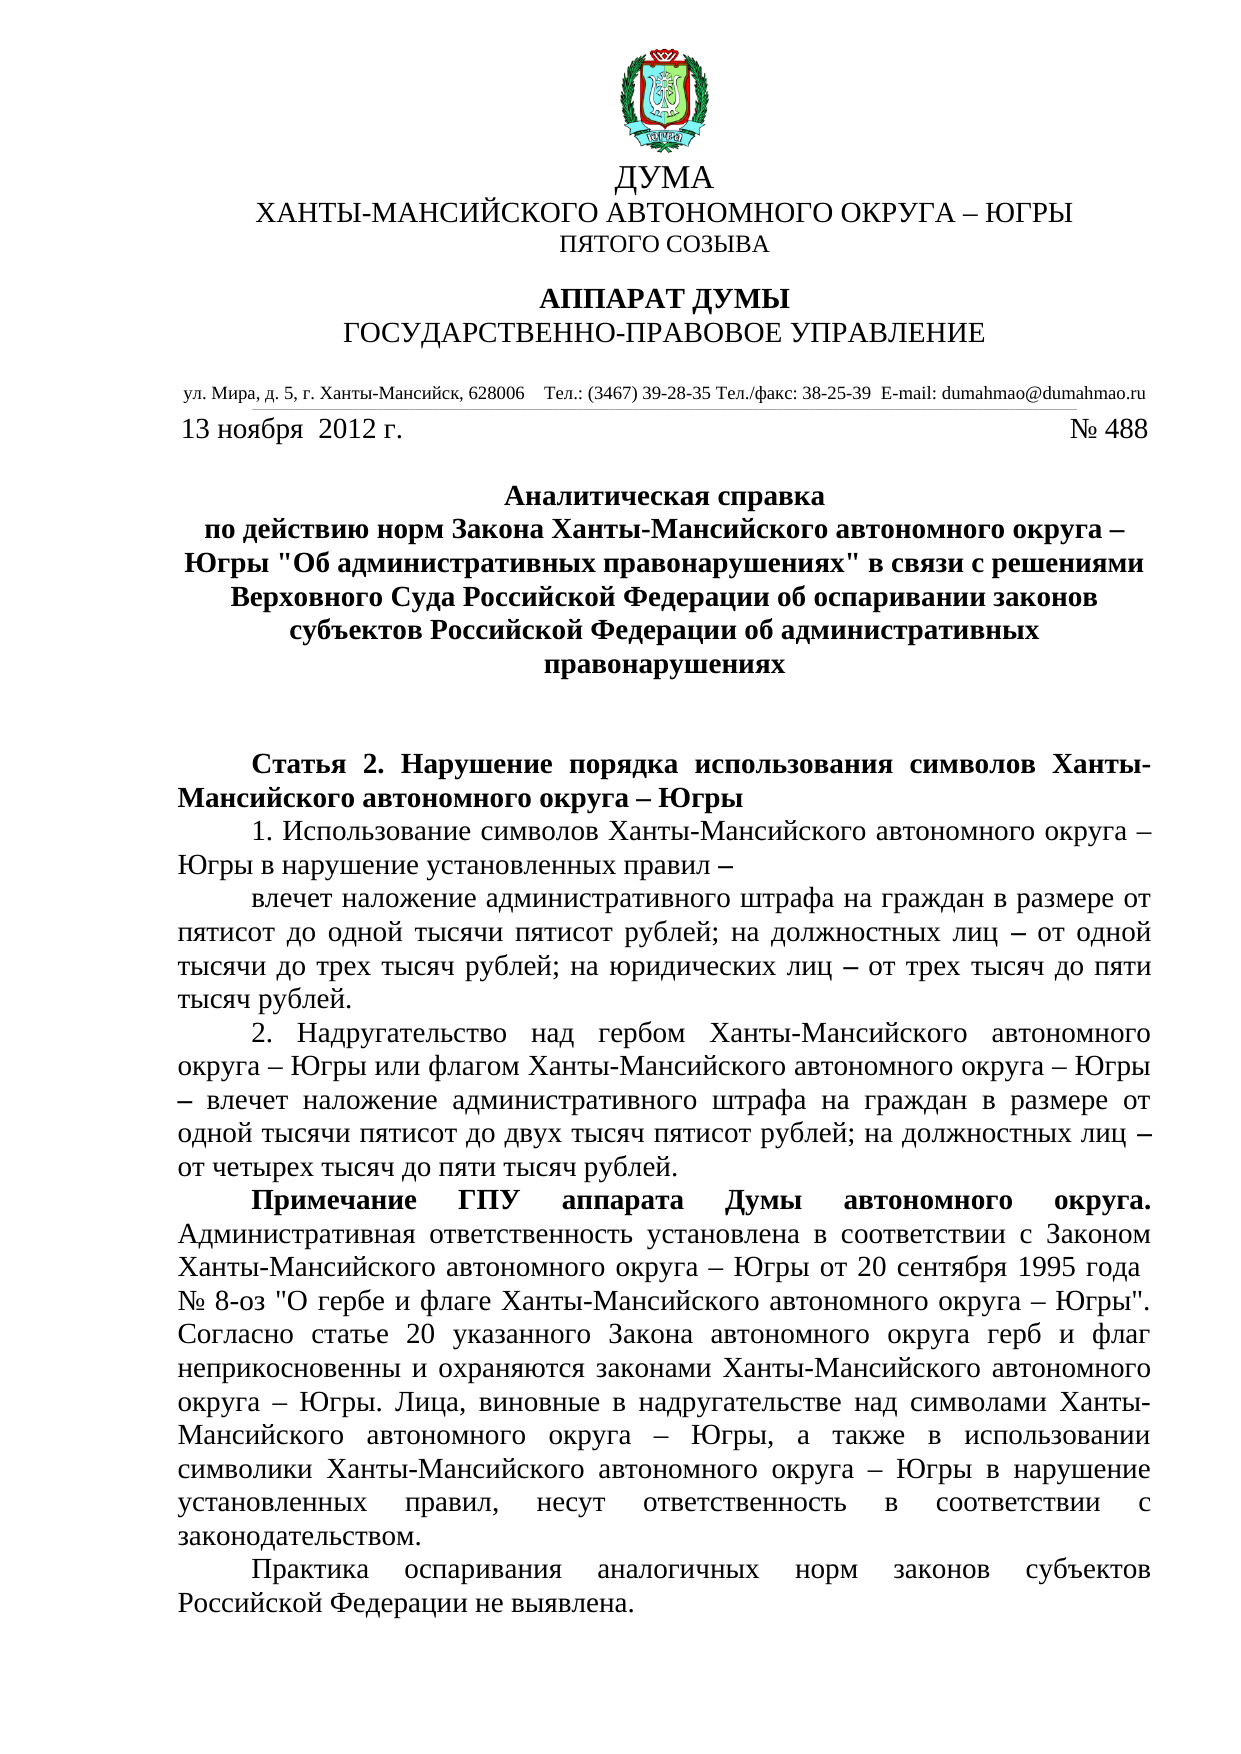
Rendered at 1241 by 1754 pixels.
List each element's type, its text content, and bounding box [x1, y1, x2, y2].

text 1. Использование символов Ханты-Мансийского автономного округа – Югры в нарушение установленных правил – [177, 813, 1152, 881]
text ГОСУДАРСТВЕННО-ПРАВОВОЕ УПРАВЛЕНИЕ [177, 315, 1152, 349]
text ПЯТОГО СОЗЫВА [177, 229, 1152, 257]
text по действию норм Закона Ханты-Мансийского автономного округа – Югры "Об административных правонарушениях" в связи с решениями Верховного Суда Российской Федерации об оспаривании законов субъектов Российской Федерации об административных правонарушениях [177, 512, 1152, 679]
text Практика оспаривания аналогичных норм законов субъектов Российской Федерации не выявлена. [177, 1551, 1152, 1618]
text АППАРАТ ДУМЫ [177, 282, 1152, 315]
text ХАНТЫ-МАНСИЙСКОГО АВТОНОМНОГО ОКРУГА – ЮГРЫ [177, 195, 1152, 229]
picture [614, 44, 715, 157]
text Аналитическая справка [177, 478, 1152, 512]
text 2. Надругательство над гербом Ханты-Мансийского автономного округа – Югры или флагом Ханты-Мансийского автономного округа – Югры – влечет наложение административного штрафа на граждан в размере от одной тысячи пятисот до двух тысяч пятисот рублей; на должностных лиц – от четырех тысяч до пяти тысяч рублей. [177, 1015, 1152, 1182]
text ДУМА [177, 157, 1152, 195]
text Примечание ГПУ аппарата Думы автономного округа. Административная ответственность установлена в соответствии с Законом Ханты-Мансийского автономного округа – Югры от 20 сентября 1995 года № 8-оз "О гербе и флаге Ханты-Мансийского автономного округа – Югры". Согласно статье 20 указанного Закона автономного округа герб и флаг неприкосновенны и охраняются законами Ханты-Мансийского автономного округа – Югры. Лица, виновные в надругательстве над символами Ханты-Мансийского автономного округа – Югры, а также в использовании символики Ханты-Мансийского автономного округа – Югры в нарушение установленных правил, несут ответственность в соответствии с законодательством. [177, 1182, 1152, 1551]
text влечет наложение административного штрафа на граждан в размере от пятисот до одной тысячи пятисот рублей; на должностных лиц – от одной тысячи до трех тысяч рублей; на юридических лиц – от трех тысяч до пяти тысяч рублей. [177, 881, 1152, 1015]
text Статья 2. Нарушение порядка использования символов Ханты-Мансийского автономного округа – Югры [177, 746, 1152, 813]
text 13 ноября 2012 г. № 488 [177, 411, 1152, 444]
text ул. Мира, д. 5, г. Ханты-Мансийск, 628006 Тел.: (3467) 39-28-35 Тел./факс: 38-25-39 E-mail: dumahmao@dumahmao.ru [177, 382, 1152, 404]
